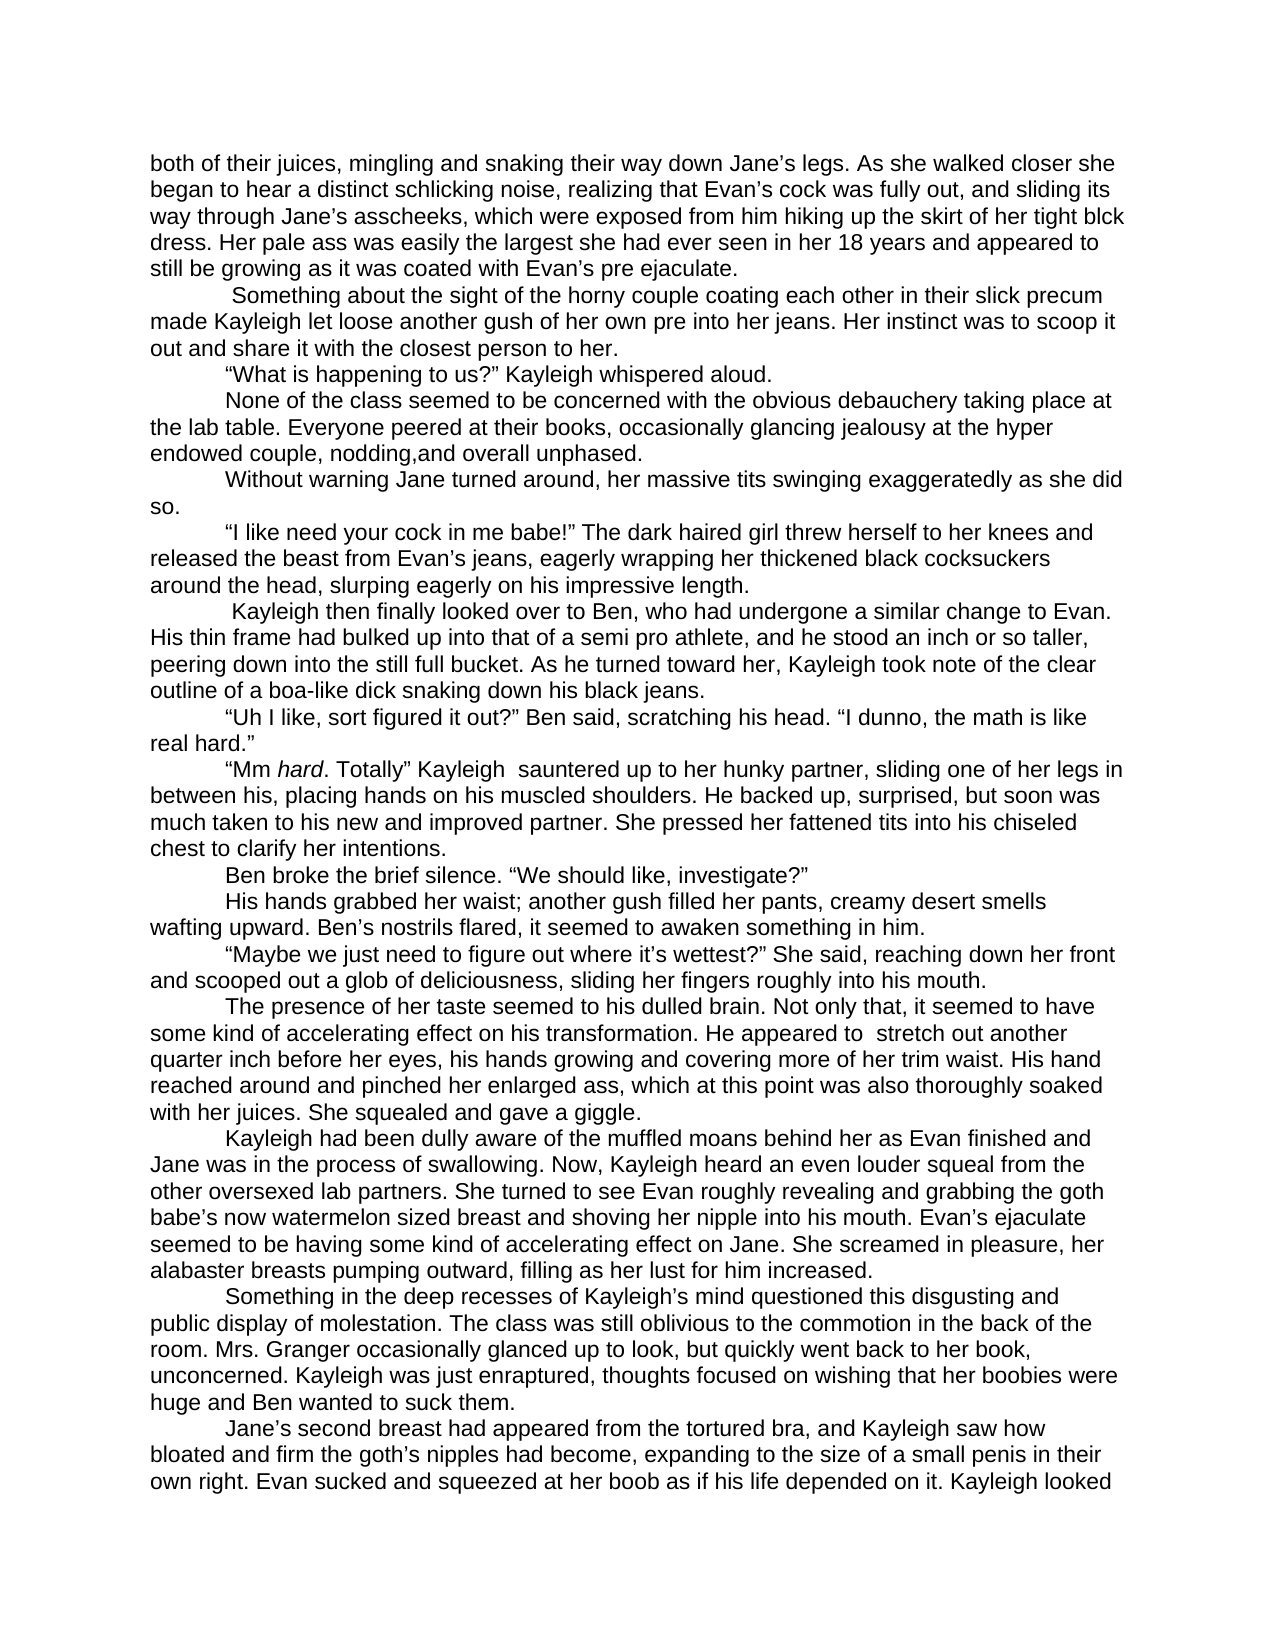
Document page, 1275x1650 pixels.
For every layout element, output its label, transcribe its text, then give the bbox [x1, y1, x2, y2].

text Something in the deep recesses of Kayleigh’s mind questioned this disgusting and public display of molestation. The class was still oblivious to the commotion in the back of the room. Mrs. Granger occasionally glanced up to look, but quickly went back to her book, unconcerned. Kayleigh was just enraptured, thoughts focused on wishing that her boobies were huge and Ben wanted to suck them. [150, 1283, 1125, 1415]
text The presence of her taste seemed to his dulled brain. Not only that, it seemed to have some kind of accelerating effect on his transformation. He appeared to stretch out another quarter inch before her eyes, his hands growing and covering more of her trim waist. His hand reached around and pinched her enlarged ass, which at this point was also thoroughly soaked with her juices. She squealed and gave a giggle. [150, 993, 1125, 1125]
text “What is happening to us?” Kayleigh whispered aloud. [150, 361, 1125, 387]
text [150, 1415, 1125, 1494]
text Something about the sight of the horny couple coating each other in their slick precum made Kayleigh let loose another gush of her own pre into her jeans. Her instinct was to scoop it out and share it with the closest person to her. [150, 282, 1125, 361]
text Without warning Jane turned around, her massive tits swinging exaggeratedly as she did so. [150, 466, 1125, 519]
text His hands grabbed her waist; another gush filled her pants, creamy desert smells wafting upward. Ben’s nostrils flared, it seemed to awaken something in him. [150, 888, 1125, 941]
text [150, 150, 1125, 282]
text Kayleigh had been dully aware of the muffled moans behind her as Evan finished and Jane was in the process of swallowing. Now, Kayleigh heard an even louder squeal from the other oversexed lab partners. She turned to see Evan roughly revealing and grabbing the goth babe’s now watermelon sized breast and shoving her nipple into his mouth. Evan’s ejaculate seemed to be having some kind of accelerating effect on Jane. She screamed in pleasure, her alabaster breasts pumping outward, filling as her lust for him increased. [150, 1125, 1125, 1283]
text “Uh I like, sort figured it out?” Ben said, scratching his head. “I dunno, the math is like real hard.” [150, 703, 1125, 756]
text Kayleigh then finally looked over to Ben, who had undergone a similar change to Evan. His thin frame had bulked up into that of a semi pro athlete, and he stood an inch or so taller, peering down into the still full bucket. As he turned toward her, Kayleigh took note of the clear outline of a boa-like dick snaking down his black jeans. [150, 598, 1125, 703]
text “Maybe we just need to figure out where it’s wettest?” She said, reaching down her front and scooped out a glob of deliciousness, sliding her fingers roughly into his mouth. [150, 941, 1125, 993]
text None of the class seemed to be concerned with the obvious debauchery taking place at the lab table. Everyone peered at their books, occasionally glancing jealousy at the hyper endowed couple, nodding,and overall unphased. [150, 387, 1125, 466]
text “Mm hard. Totally” Kayleigh sauntered up to her hunky partner, sliding one of her legs in between his, placing hands on his muscled shoulders. He backed up, surprised, but soon was much taken to his new and improved partner. She pressed her fattened tits into his chiseled chest to clarify her intentions. [150, 756, 1125, 862]
text Ben broke the brief silence. “We should like, investigate?” [150, 862, 1125, 888]
text “I like need your cock in me babe!” The dark haired girl threw herself to her knees and released the beast from Evan’s jeans, eagerly wrapping her thickened black cocksuckers around the head, slurping eagerly on his impressive length. [150, 519, 1125, 598]
